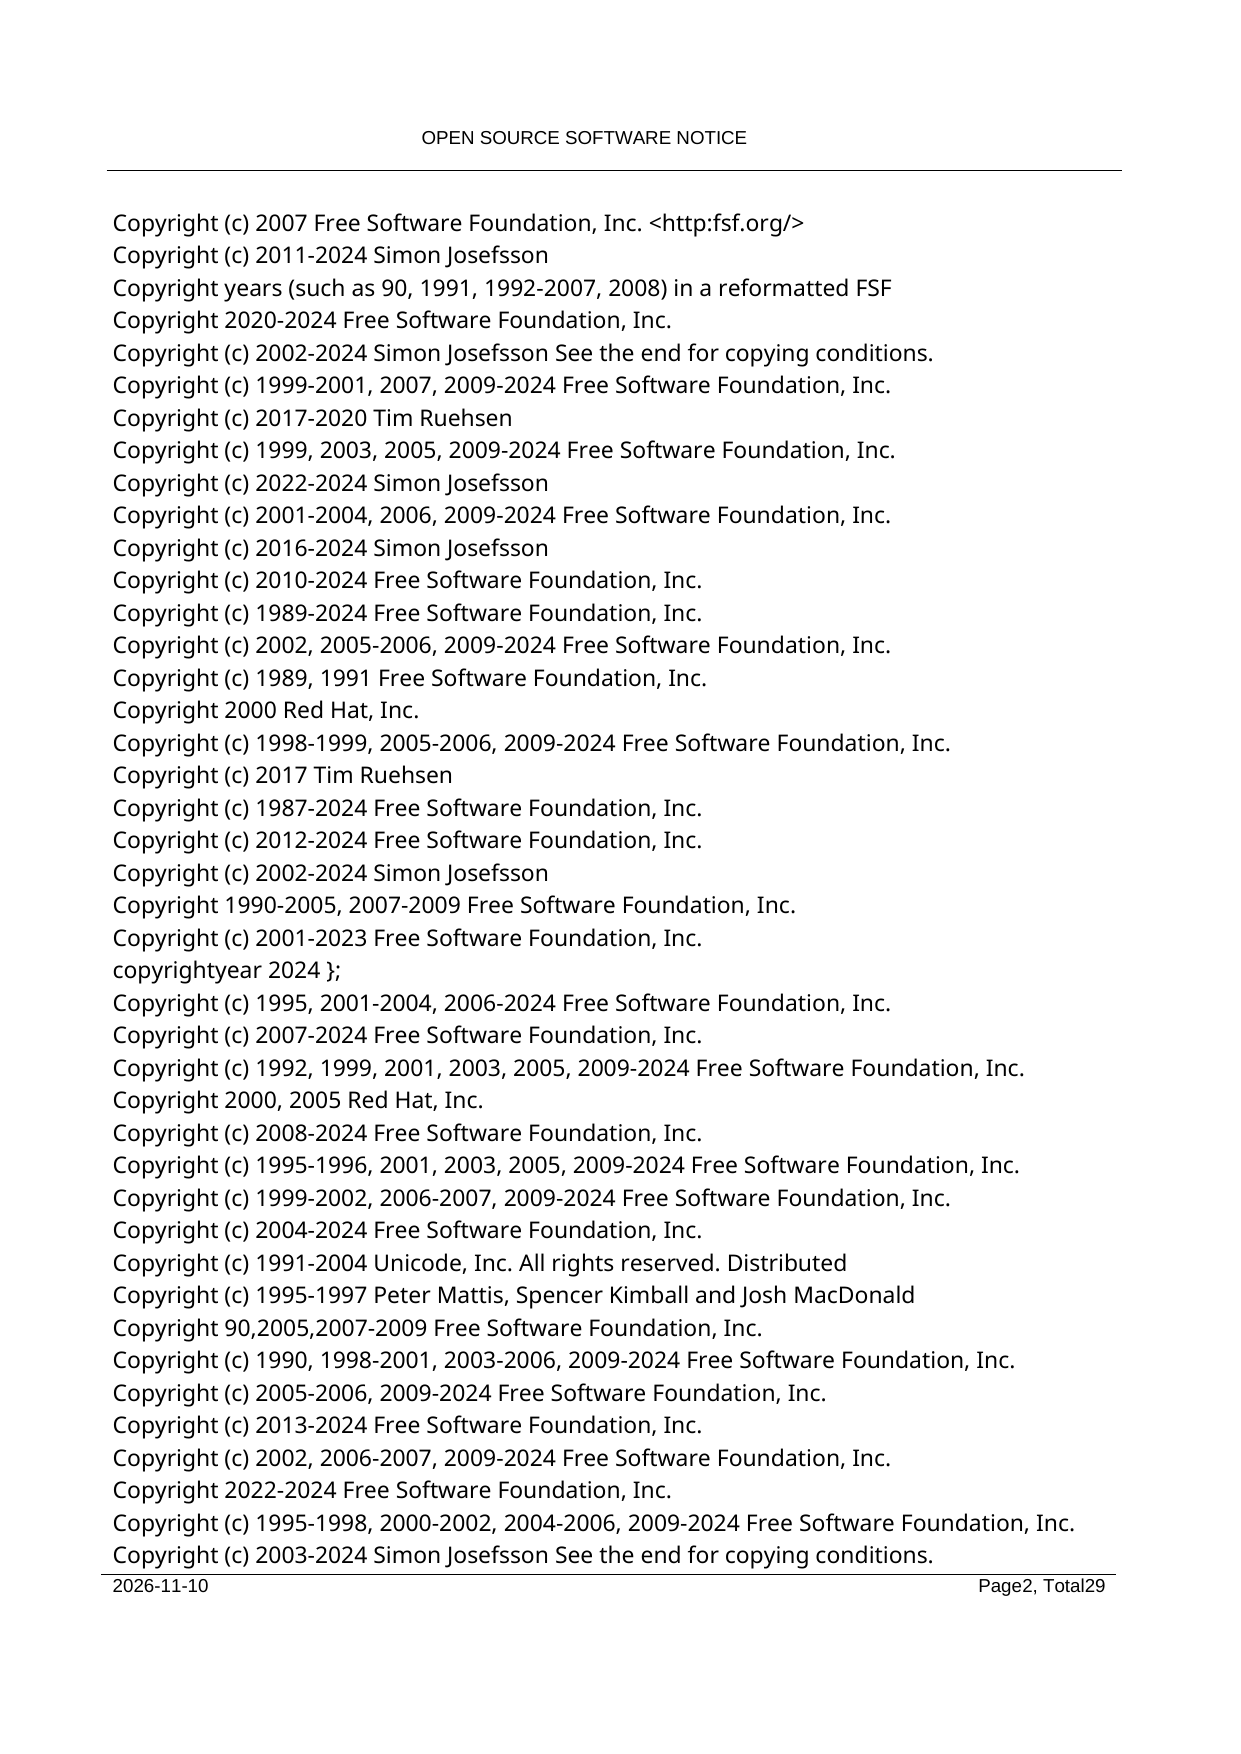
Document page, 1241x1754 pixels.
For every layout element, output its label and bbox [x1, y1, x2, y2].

text [112, 206, 1128, 1571]
